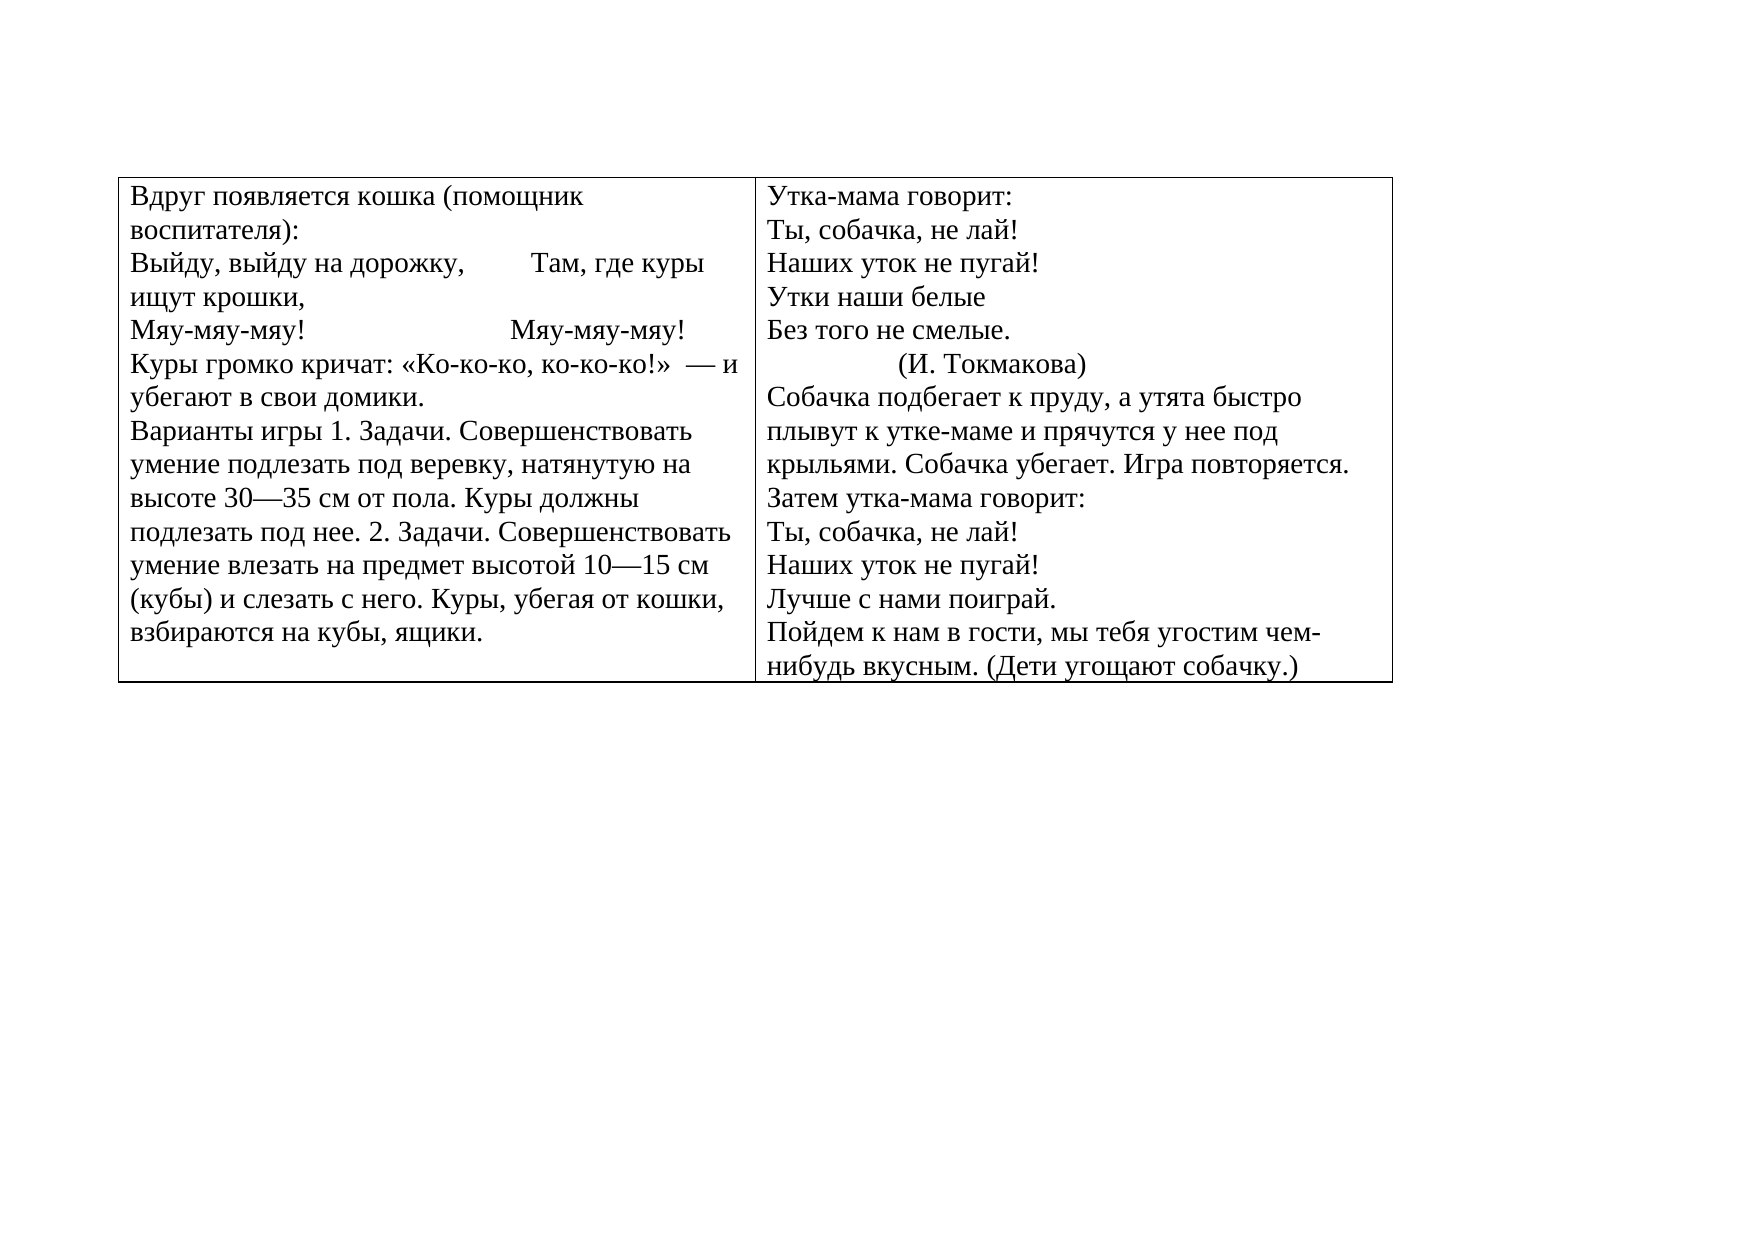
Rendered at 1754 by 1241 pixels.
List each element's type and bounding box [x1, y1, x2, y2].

table_header [119, 178, 755, 681]
table_header [756, 178, 1392, 681]
